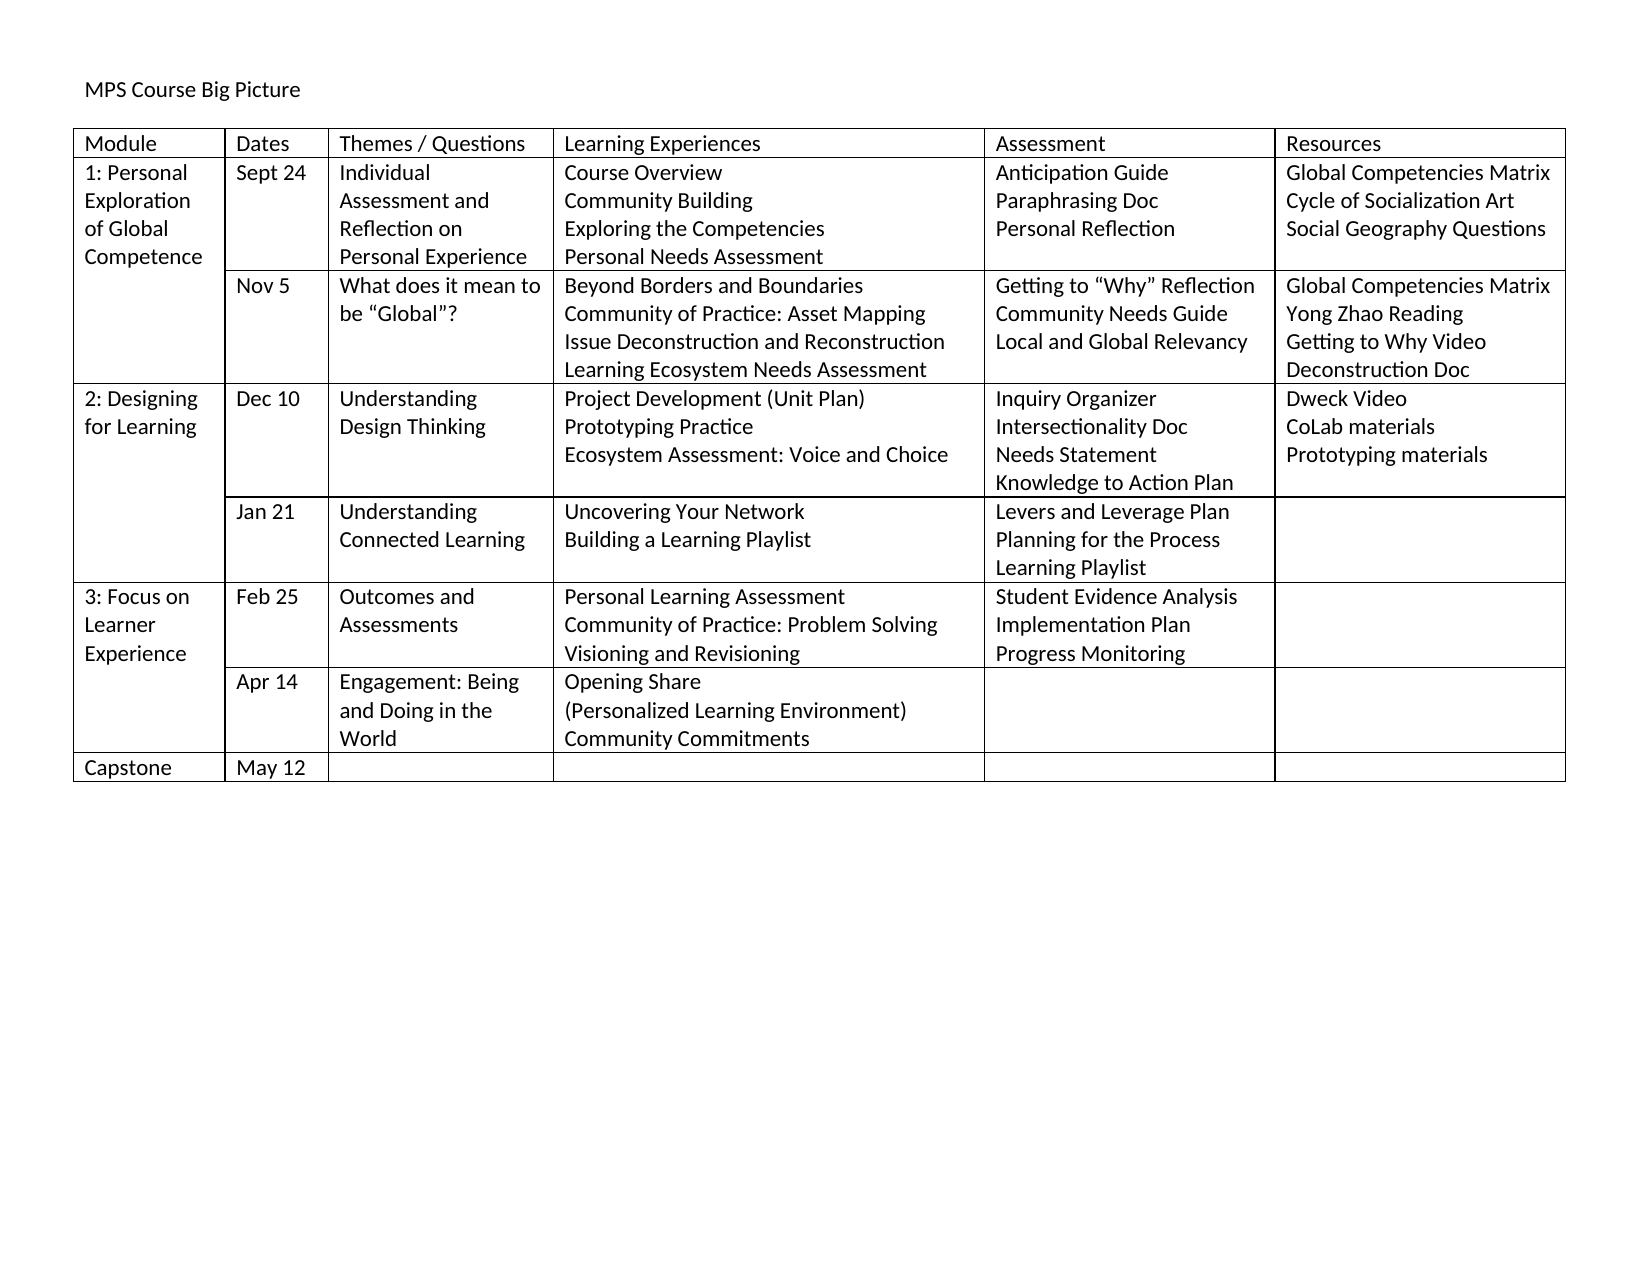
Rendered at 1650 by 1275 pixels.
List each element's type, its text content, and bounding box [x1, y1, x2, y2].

table_cell [1276, 583, 1565, 667]
table_cell 2: Designing for Learning [74, 384, 224, 582]
table_cell Opening Share (Personalized Learning Environment) Community Commitments [554, 668, 984, 752]
table_cell [554, 753, 984, 781]
table_cell [985, 753, 1274, 781]
table_cell Inquiry Organizer Intersectionality Doc Needs Statement Knowledge to Action Plan [985, 384, 1274, 496]
table_cell Course Overview Community Building Exploring the Competencies Personal Needs Assessment [554, 158, 984, 270]
table_header Resources [1276, 129, 1565, 157]
table_cell Beyond Borders and Boundaries Community of Practice: Asset Mapping Issue Deconstruction and Reconstruction Learning Ecosystem Needs Assessment [554, 271, 984, 383]
table_cell Student Evidence Analysis Implementation Plan Progress Monitoring [985, 583, 1274, 667]
text MPS Course Big Picture [84, 75, 1566, 103]
table_cell Anticipation Guide Paraphrasing Doc Personal Reflection [985, 158, 1274, 270]
table_cell Outcomes and Assessments [329, 583, 553, 667]
table_cell Understanding Connected Learning [329, 498, 553, 582]
table_cell [1276, 498, 1565, 582]
table_cell Dweck Video CoLab materials Prototyping materials [1276, 384, 1565, 496]
table_header Module [74, 129, 224, 157]
table_cell Getting to “Why” Reflection Community Needs Guide Local and Global Relevancy [985, 271, 1274, 383]
table_cell [1276, 668, 1565, 752]
table_cell Capstone [74, 753, 224, 781]
table_cell Project Development (Unit Plan) Prototyping Practice Ecosystem Assessment: Voice and Choice [554, 384, 984, 496]
table_cell Nov 5 [226, 271, 328, 383]
table_cell [329, 753, 553, 781]
table_cell [1276, 753, 1565, 781]
table_cell Jan 21 [226, 498, 328, 582]
table_cell Levers and Leverage Plan Planning for the Process Learning Playlist [985, 498, 1274, 582]
table_header Learning Experiences [554, 129, 984, 157]
table_cell Global Competencies Matrix Yong Zhao Reading Getting to Why Video Deconstruction Doc [1276, 271, 1565, 383]
table_cell What does it mean to be “Global”? [329, 271, 553, 383]
table_cell Engagement: Being and Doing in the World [329, 668, 553, 752]
table_cell [985, 668, 1274, 752]
table_cell Feb 25 [226, 583, 328, 667]
table_cell Understanding Design Thinking [329, 384, 553, 496]
table_cell Uncovering Your Network Building a Learning Playlist [554, 498, 984, 582]
table_cell Individual Assessment and Reflection on Personal Experience [329, 158, 553, 270]
table_cell Sept 24 [226, 158, 328, 270]
table_header Assessment [985, 129, 1274, 157]
table_header Dates [226, 129, 328, 157]
table_cell Apr 14 [226, 668, 328, 752]
table_header Themes / Questions [329, 129, 553, 157]
table_cell Global Competencies Matrix Cycle of Socialization Art Social Geography Questions [1276, 158, 1565, 270]
table_cell Dec 10 [226, 384, 328, 496]
table_cell May 12 [226, 753, 328, 781]
table_cell 3: Focus on Learner Experience [74, 583, 224, 752]
table_cell Personal Learning Assessment Community of Practice: Problem Solving Visioning and Revisioning [554, 583, 984, 667]
table_cell 1: Personal Exploration of Global Competence [74, 158, 224, 383]
